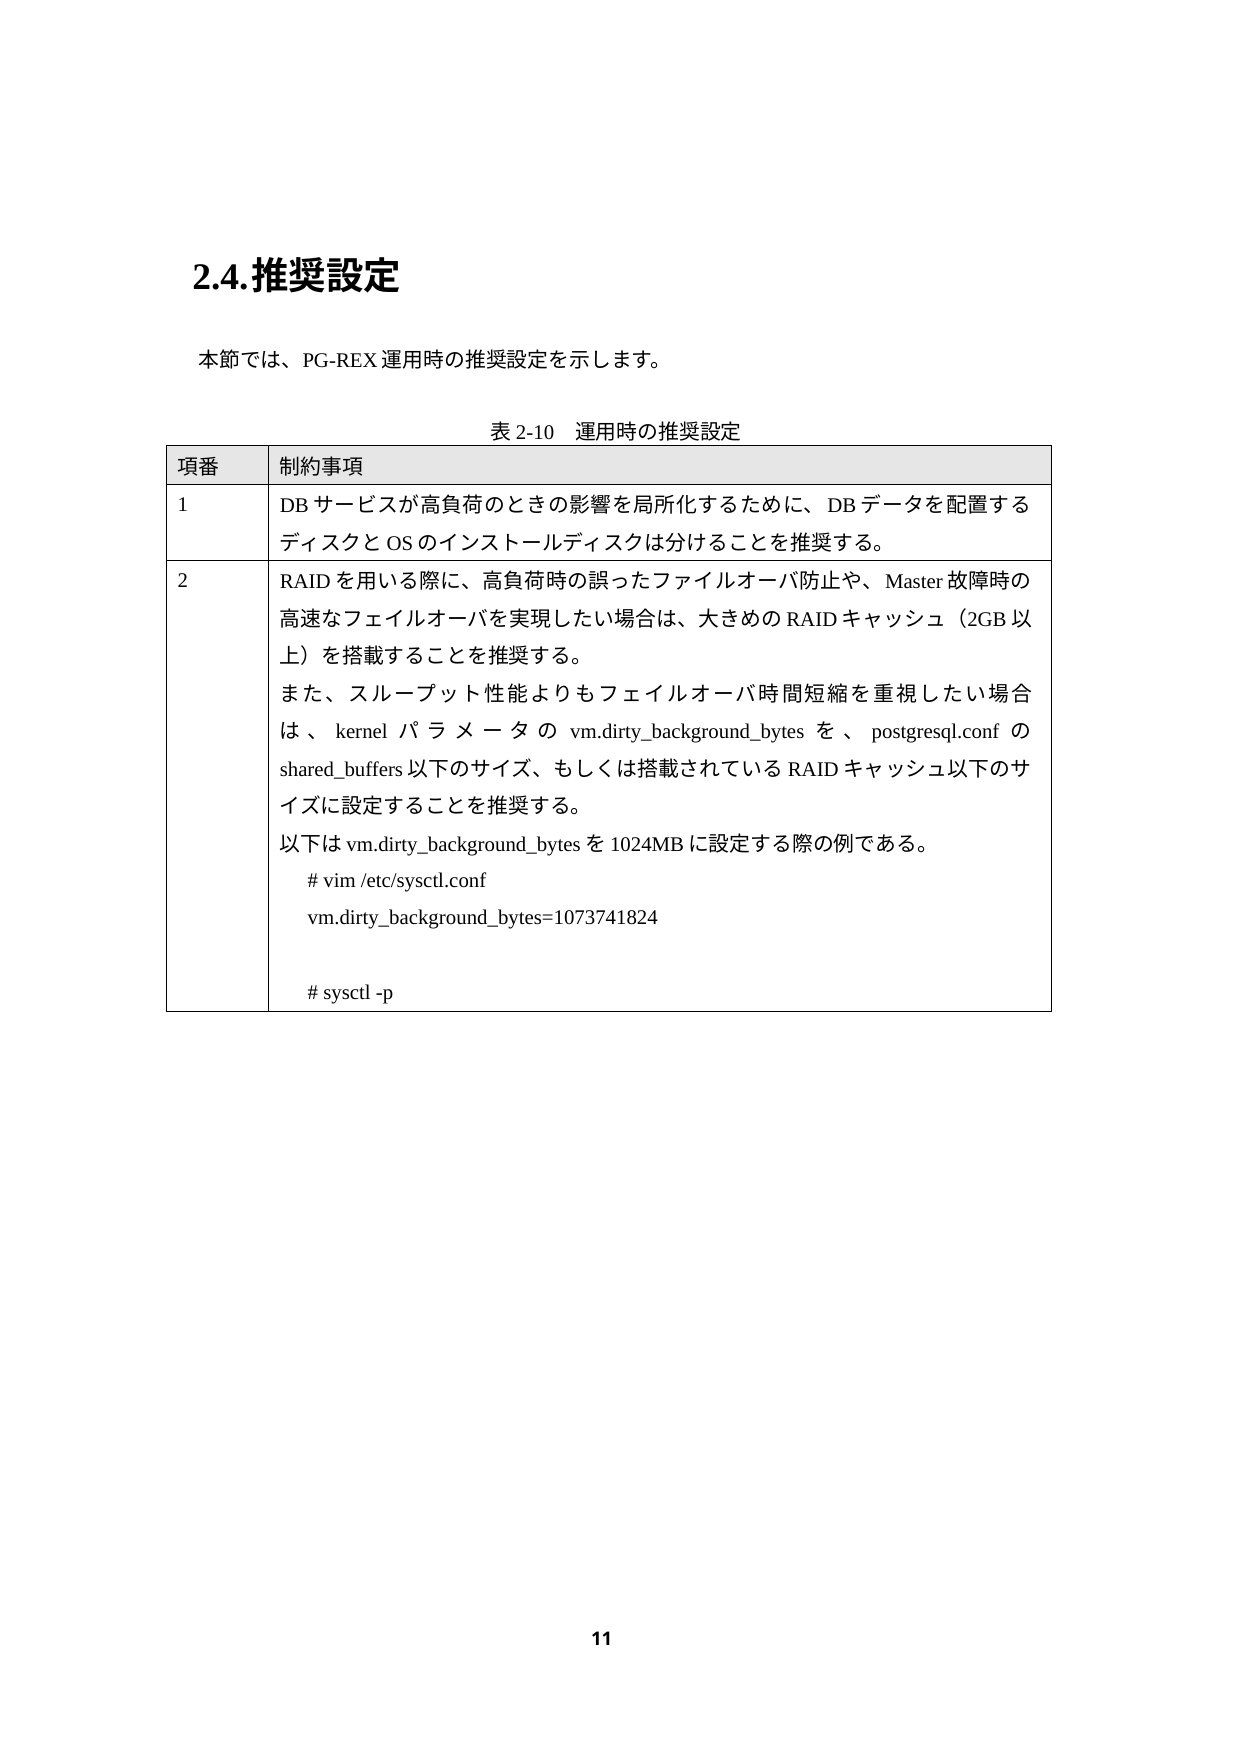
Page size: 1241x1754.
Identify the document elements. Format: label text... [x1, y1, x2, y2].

table_header 制約事項 [269, 446, 1051, 484]
table_cell DBサービスが高負荷のときの影響を局所化するために、DBデータを配置するディスクとOSのインストールディスクは分けることを推奨する。 [269, 485, 1051, 560]
text 本節では、PG-REX運用時の推奨設定を示します。 [177, 340, 1054, 378]
table_header 項番 [167, 446, 268, 484]
subtitle 推奨設定 [192, 236, 1063, 311]
table_cell RAIDを用いる際に、高負荷時の誤ったファイルオーバ防止や、Master故障時の高速なフェイルオーバを実現したい場合は、大きめのRAIDキャッシュ（2GB以上）を搭載することを推奨する。 また、スループット性能よりもフェイルオーバ時間短縮を重視したい場合は、kernelパラメータのvm.dirty_background_bytesを、postgresql.confのshared_buffers以下のサイズ、もしくは搭載されているRAIDキャッシュ以下のサイズに設定することを推奨する。 以下はvm.dirty_background_bytesを1024MBに設定する際の例である。 # vim /etc/sysctl.conf vm.dirty_background_bytes=1073741824 # sysctl -p [269, 561, 1051, 1011]
table_cell 1 [167, 485, 268, 560]
table_cell 2 [167, 561, 268, 1011]
